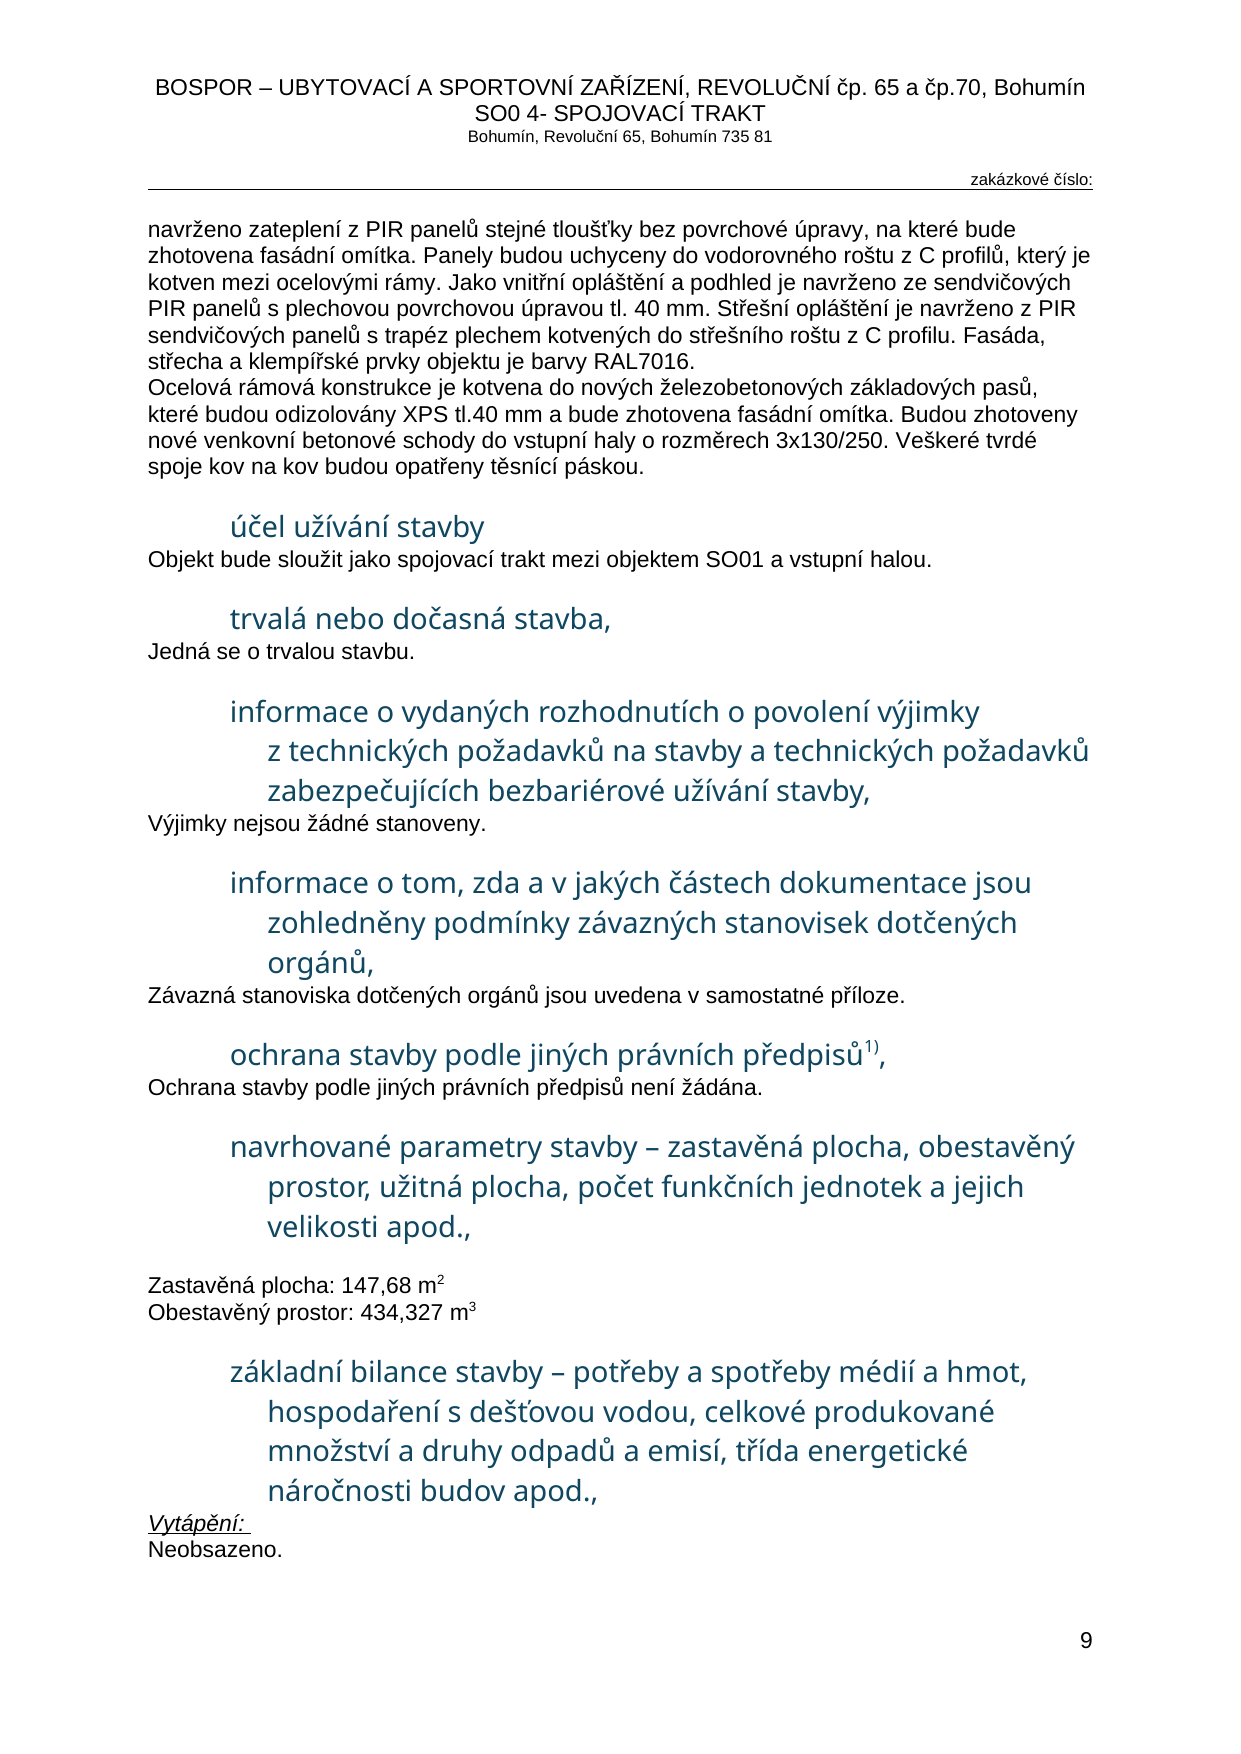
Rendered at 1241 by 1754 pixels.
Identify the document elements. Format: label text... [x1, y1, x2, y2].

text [148, 216, 1093, 374]
subtitle informace o tom, zda a v jakých částech dokumentace jsou zohledněny podmínky závazných stanovisek dotčených orgánů, [229, 863, 1093, 982]
subtitle trvalá nebo dočasná stavba, [229, 598, 1093, 638]
text Závazná stanoviska dotčených orgánů jsou uvedena v samostatné příloze. [148, 982, 1093, 1008]
text Vytápění: [148, 1510, 1093, 1536]
text Výjimky nejsou žádné stanoveny. [148, 810, 1093, 836]
text Zastavěná plocha: 147,68 m2 [148, 1272, 1093, 1298]
text Ochrana stavby podle jiných právních předpisů není žádána. [148, 1074, 1093, 1100]
text Jedná se o trvalou stavbu. [148, 638, 1093, 664]
subtitle účel užívání stavby [229, 506, 1093, 546]
subtitle informace o vydaných rozhodnutích o povolení výjimky z technických požadavků na stavby a technických požadavků zabezpečujících bezbariérové užívání stavby, [229, 691, 1093, 810]
text Objekt bude sloužit jako spojovací trakt mezi objektem SO01 a vstupní halou. [148, 546, 1093, 572]
subtitle základní bilance stavby – potřeby a spotřeby médií a hmot, hospodaření s dešťovou vodou, celkové produkované množství a druhy odpadů a emisí, třída energetické náročnosti budov apod., [229, 1351, 1093, 1510]
subtitle navrhované parametry stavby – zastavěná plocha, obestavěný prostor, užitná plocha, počet funkčních jednotek a jejich velikosti apod., [229, 1127, 1093, 1246]
text Ocelová rámová konstrukce je kotvena do nových železobetonových základových pasů, které budou odizolovány XPS tl.40 mm a bude zhotovena fasádní omítka. Budou zhotoveny nové venkovní betonové schody do vstupní haly o rozměrech 3x130/250. Veškeré tvrdé spoje kov na kov budou opatřeny těsnící páskou. [148, 374, 1093, 480]
subtitle ochrana stavby podle jiných právních předpisů1), [229, 1034, 1093, 1074]
text Neobsazeno. [148, 1536, 1093, 1563]
text Obestavěný prostor: 434,327 m3 [148, 1298, 1093, 1325]
